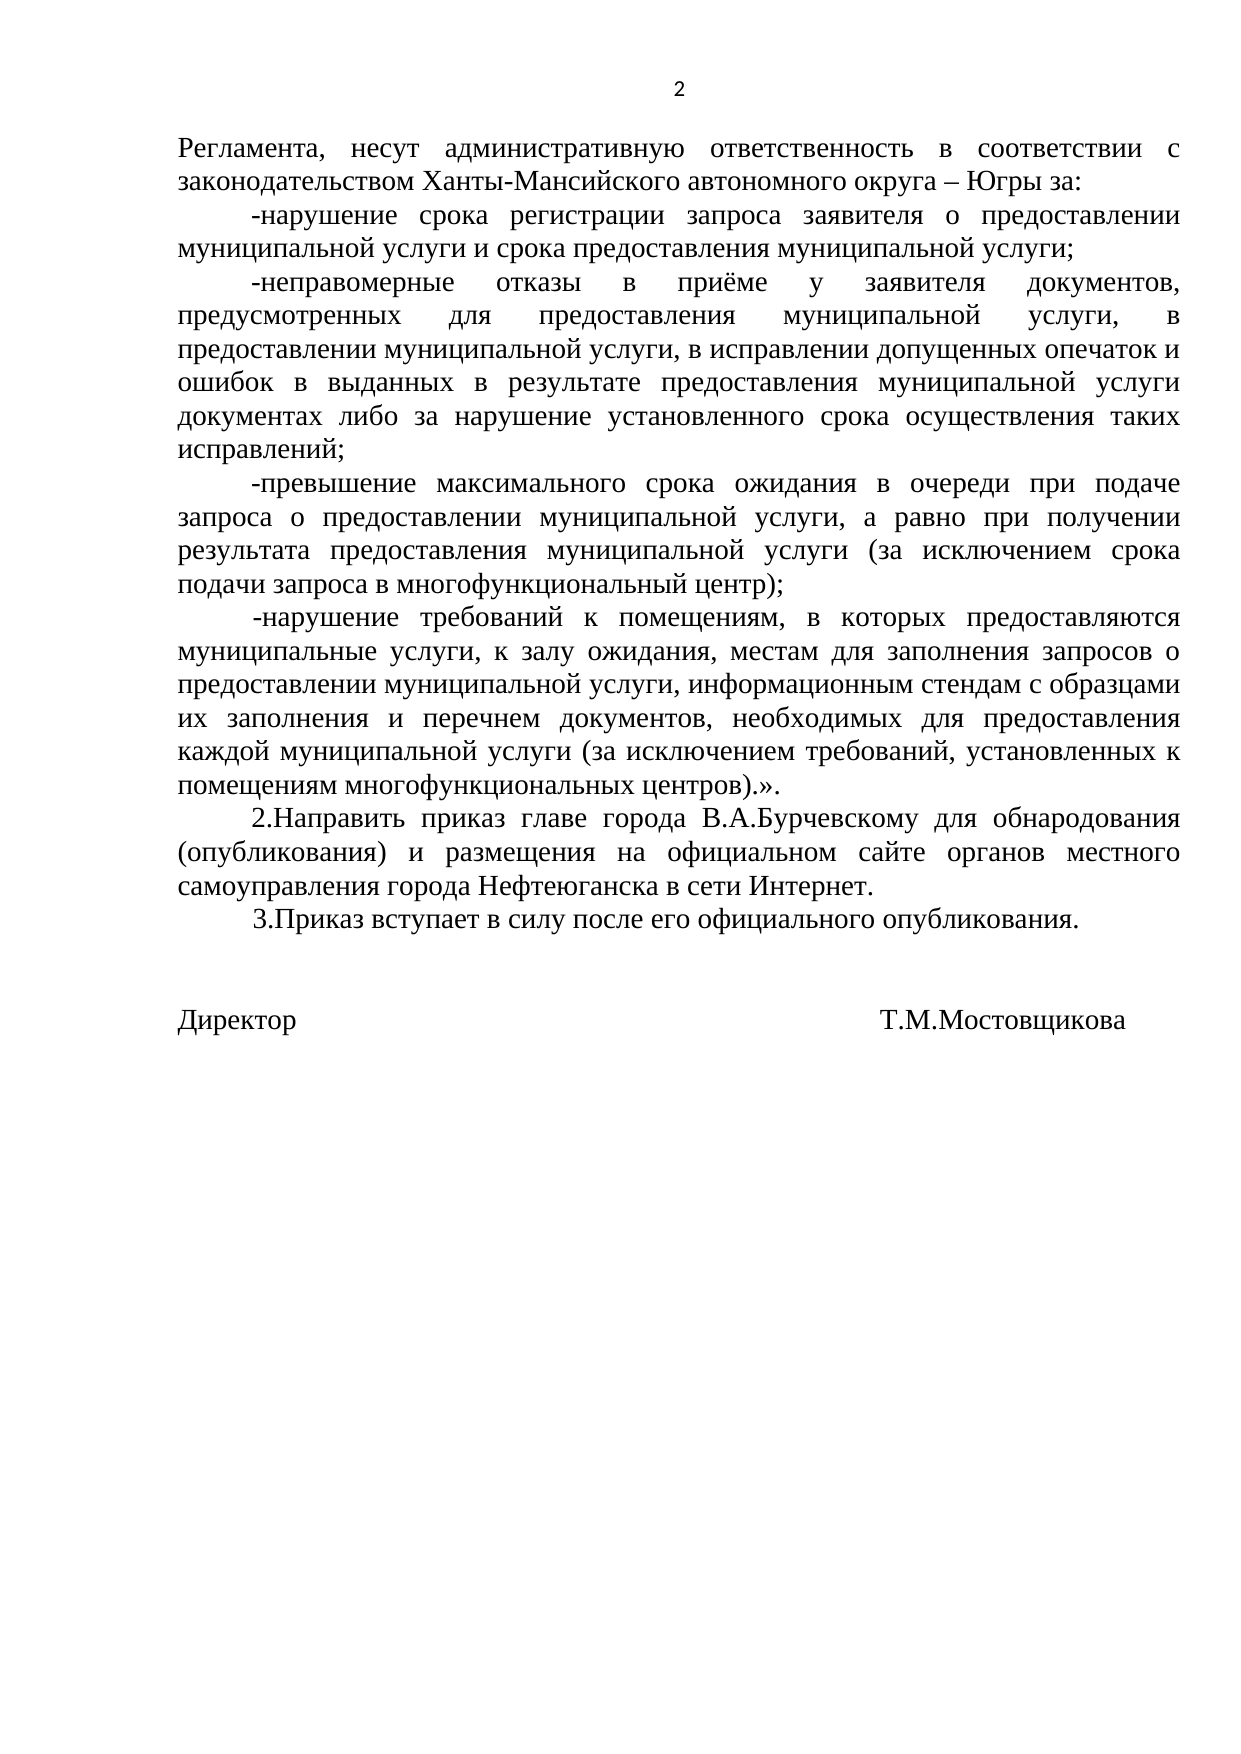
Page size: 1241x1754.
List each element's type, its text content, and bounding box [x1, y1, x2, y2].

text Директор Т.М.Мостовщикова [177, 1002, 1181, 1035]
text -нарушение срока регистрации запроса заявителя о предоставлении муниципальной услуги и срока предоставления муниципальной услуги; [177, 197, 1181, 264]
text -превышение максимального срока ожидания в очереди при подаче запроса о предоставлении муниципальной услуги, а равно при получении результата предоставления муниципальной услуги (за исключением срока подачи запроса в многофункциональный центр); [177, 465, 1181, 599]
text -нарушение требований к помещениям, в которых предоставляются муниципальные услуги, к залу ожидания, местам для заполнения запросов о предоставлении муниципальной услуги, информационным стендам с образцами их заполнения и перечнем документов, необходимых для предоставления каждой муниципальной услуги (за исключением требований, установленных к помещениям многофункциональных центров).». [177, 599, 1181, 801]
text 2.Направить приказ главе города В.А.Бурчевскому для обнародования (опубликования) и размещения на официальном сайте органов местного самоуправления города Нефтеюганска в сети Интернет. [177, 801, 1181, 901]
text -неправомерные отказы в приёме у заявителя документов, предусмотренных для предоставления муниципальной услуги, в предоставлении муниципальной услуги, в исправлении допущенных опечаток и ошибок в выданных в результате предоставления муниципальной услуги документах либо за нарушение установленного срока осуществления таких исправлений; [177, 264, 1181, 465]
text 3.Приказ вступает в силу после его официального опубликования. [177, 901, 1181, 935]
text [177, 130, 1181, 197]
